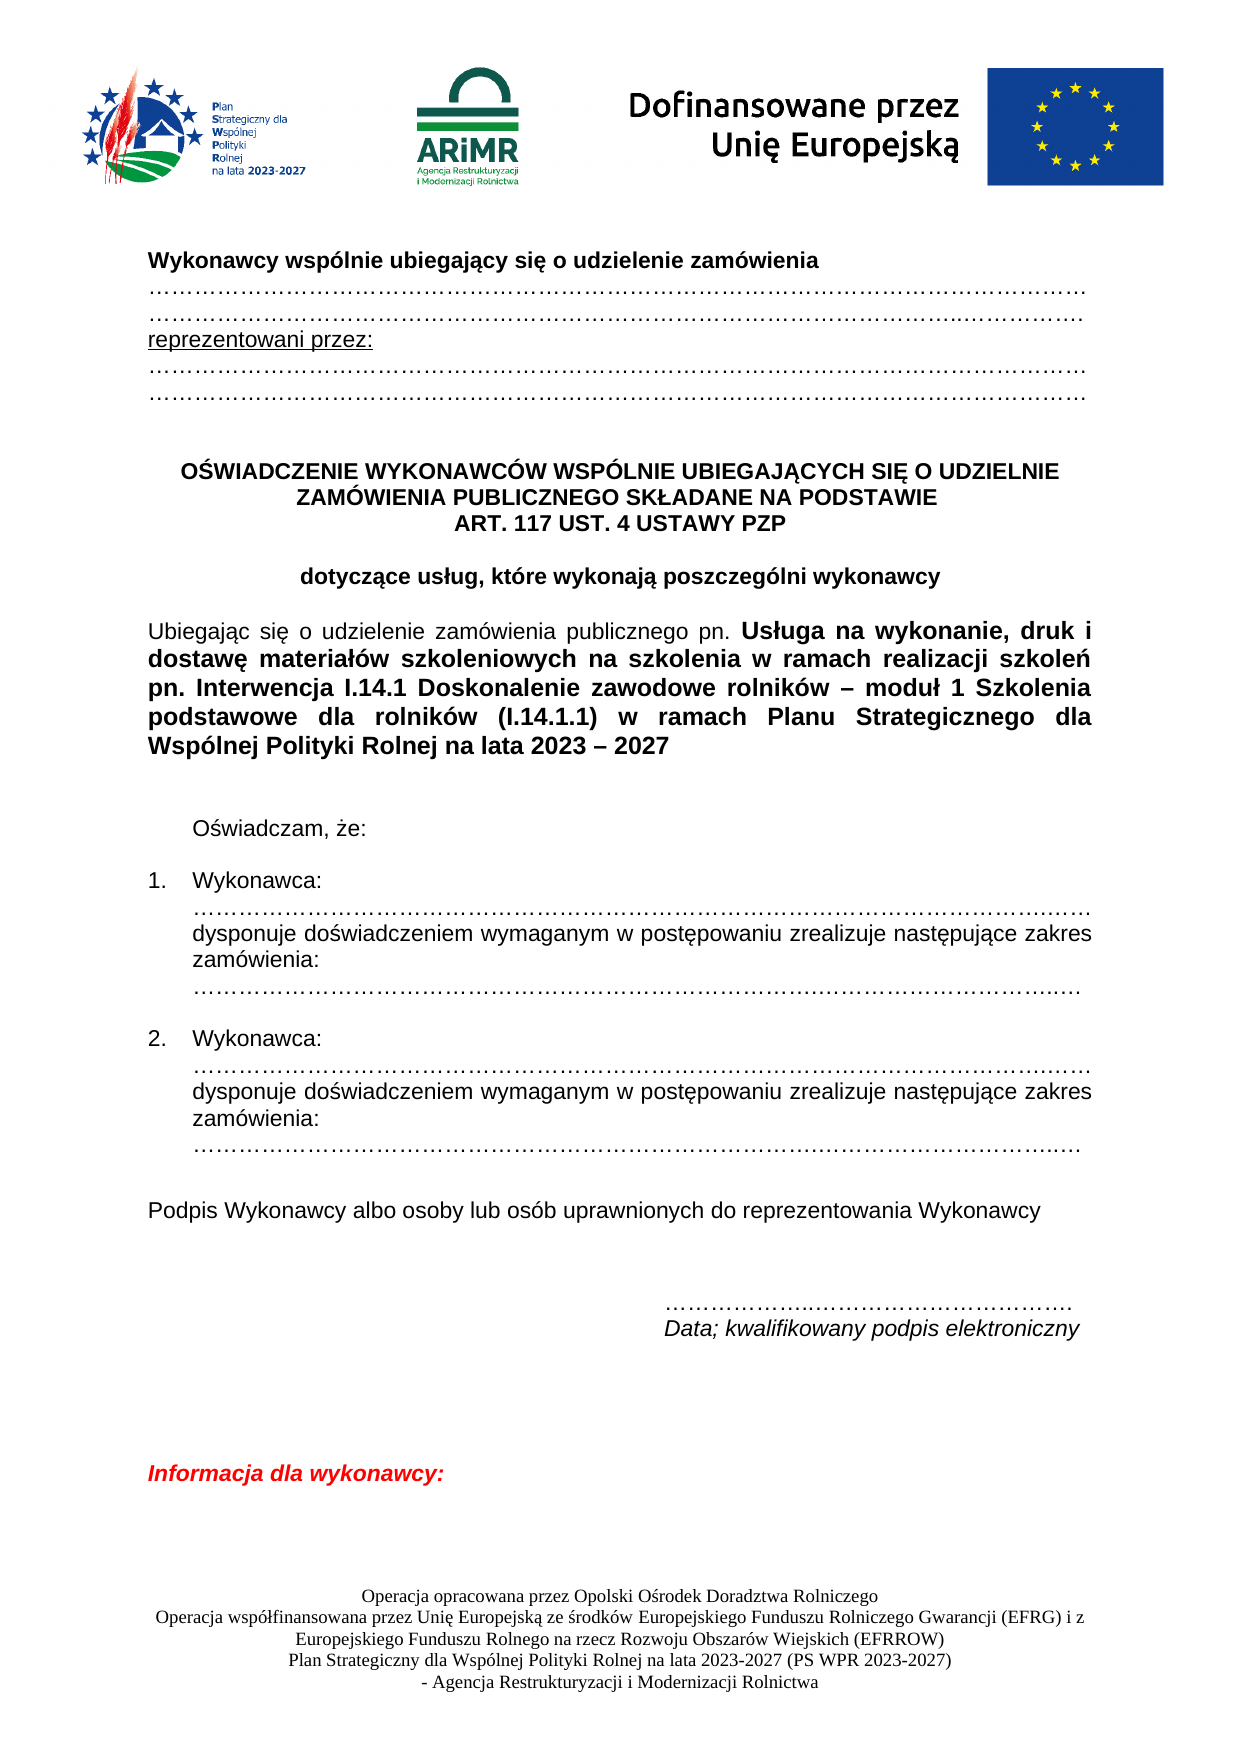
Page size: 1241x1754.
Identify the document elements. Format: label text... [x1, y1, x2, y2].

text Ubiegając się o udzielenie zamówienia publicznego pn. Usługa na wykonanie, druk i dostawę materiałów szkoleniowych na szkolenia w ramach realizacji szkoleń pn. Interwencja I.14.1 Doskonalenie zawodowe rolników – moduł 1 Szkolenia podstawowe dla rolników (I.14.1.1) w ramach Planu Strategicznego dla Wspólnej Polityki Rolnej na lata 2023 – 2027 [148, 616, 1092, 759]
text …………………………………………………………………………………………………………………………………………………………………………………………………………..……………. [148, 273, 1092, 326]
text reprezentowani przez: [148, 326, 1092, 352]
text ………………………………………………………………………………………………….……dysponuje doświadczeniem wymaganym w postępowaniu zrealizuje następujące zakres zamówienia: [192, 894, 1092, 973]
text ………………………………………………………………………………………………….……dysponuje doświadczeniem wymaganym w postępowaniu zrealizuje następujące zakres zamówienia: [192, 1052, 1092, 1131]
list Wykonawca: [148, 867, 1092, 894]
picture [41, 48, 1198, 202]
text ………………………………………………………………………………………………………………………………………………………………………………………………………………………… [148, 352, 1092, 405]
text ………………..……………………………. [664, 1289, 1092, 1315]
text Podpis Wykonawcy albo osoby lub osób uprawnionych do reprezentowania Wykonawcy [148, 1197, 1092, 1223]
text ……………………………………………………………………….…………………………..… [192, 1131, 1092, 1157]
text Informacja dla wykonawcy: [148, 1460, 1092, 1486]
text OŚWIADCZENIE WYKONAWCÓW WSPÓLNIE UBIEGAJĄCYCH SIĘ O UDZIELNIE ZAMÓWIENIA PUBLICZNEGO SKŁADANE NA PODSTAWIE ART. 117 UST. 4 USTAWY PZP [148, 458, 1092, 537]
text Data; kwalifikowany podpis elektroniczny [148, 1315, 1092, 1342]
text Wykonawcy wspólnie ubiegający się o udzielenie zamówienia [148, 247, 1092, 273]
text dotyczące usług, które wykonają poszczególni wykonawcy [148, 563, 1092, 589]
list Oświadczam, że: [192, 814, 1092, 841]
text ……………………………………………………………………….…………………………..… [192, 973, 1092, 999]
list Wykonawca: [148, 1025, 1092, 1052]
